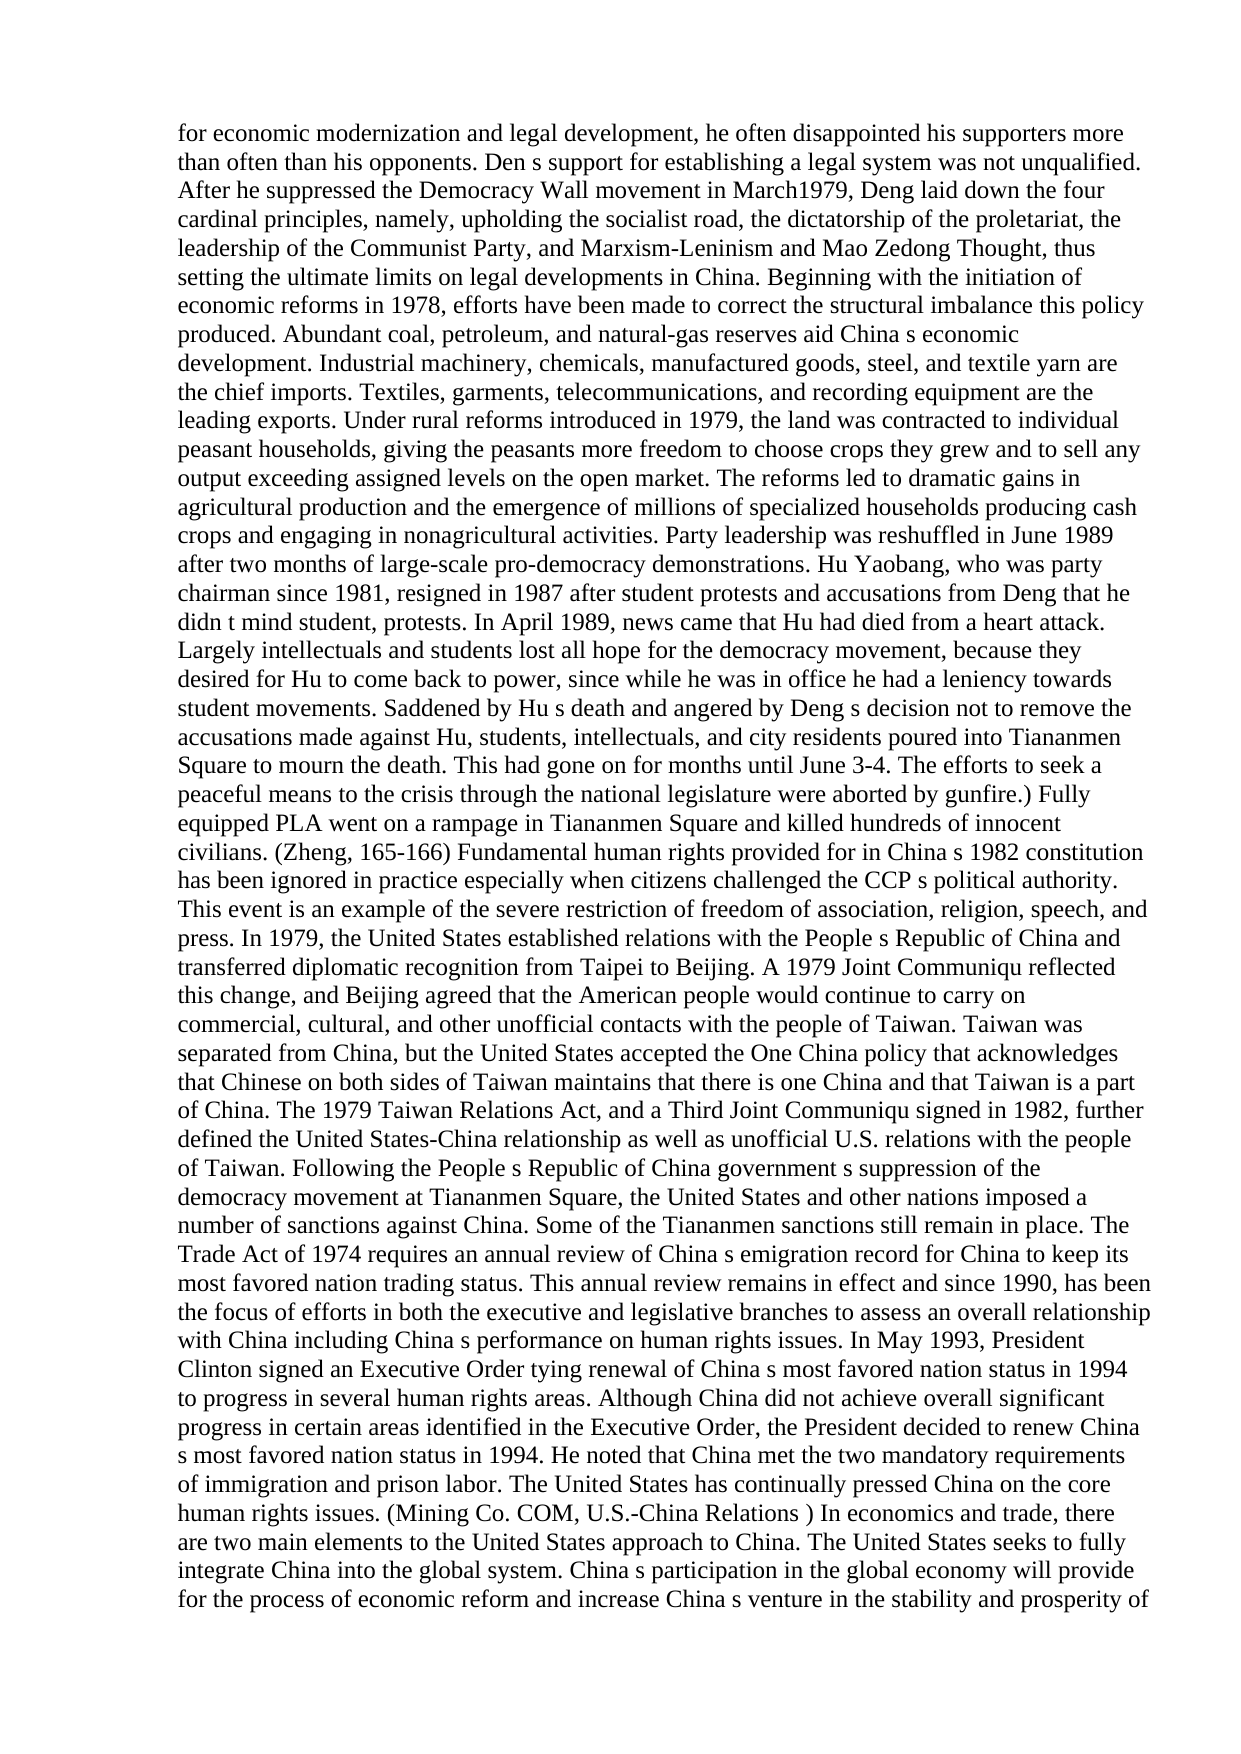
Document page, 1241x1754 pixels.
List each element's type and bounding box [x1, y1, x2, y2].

text [177, 118, 1152, 1613]
